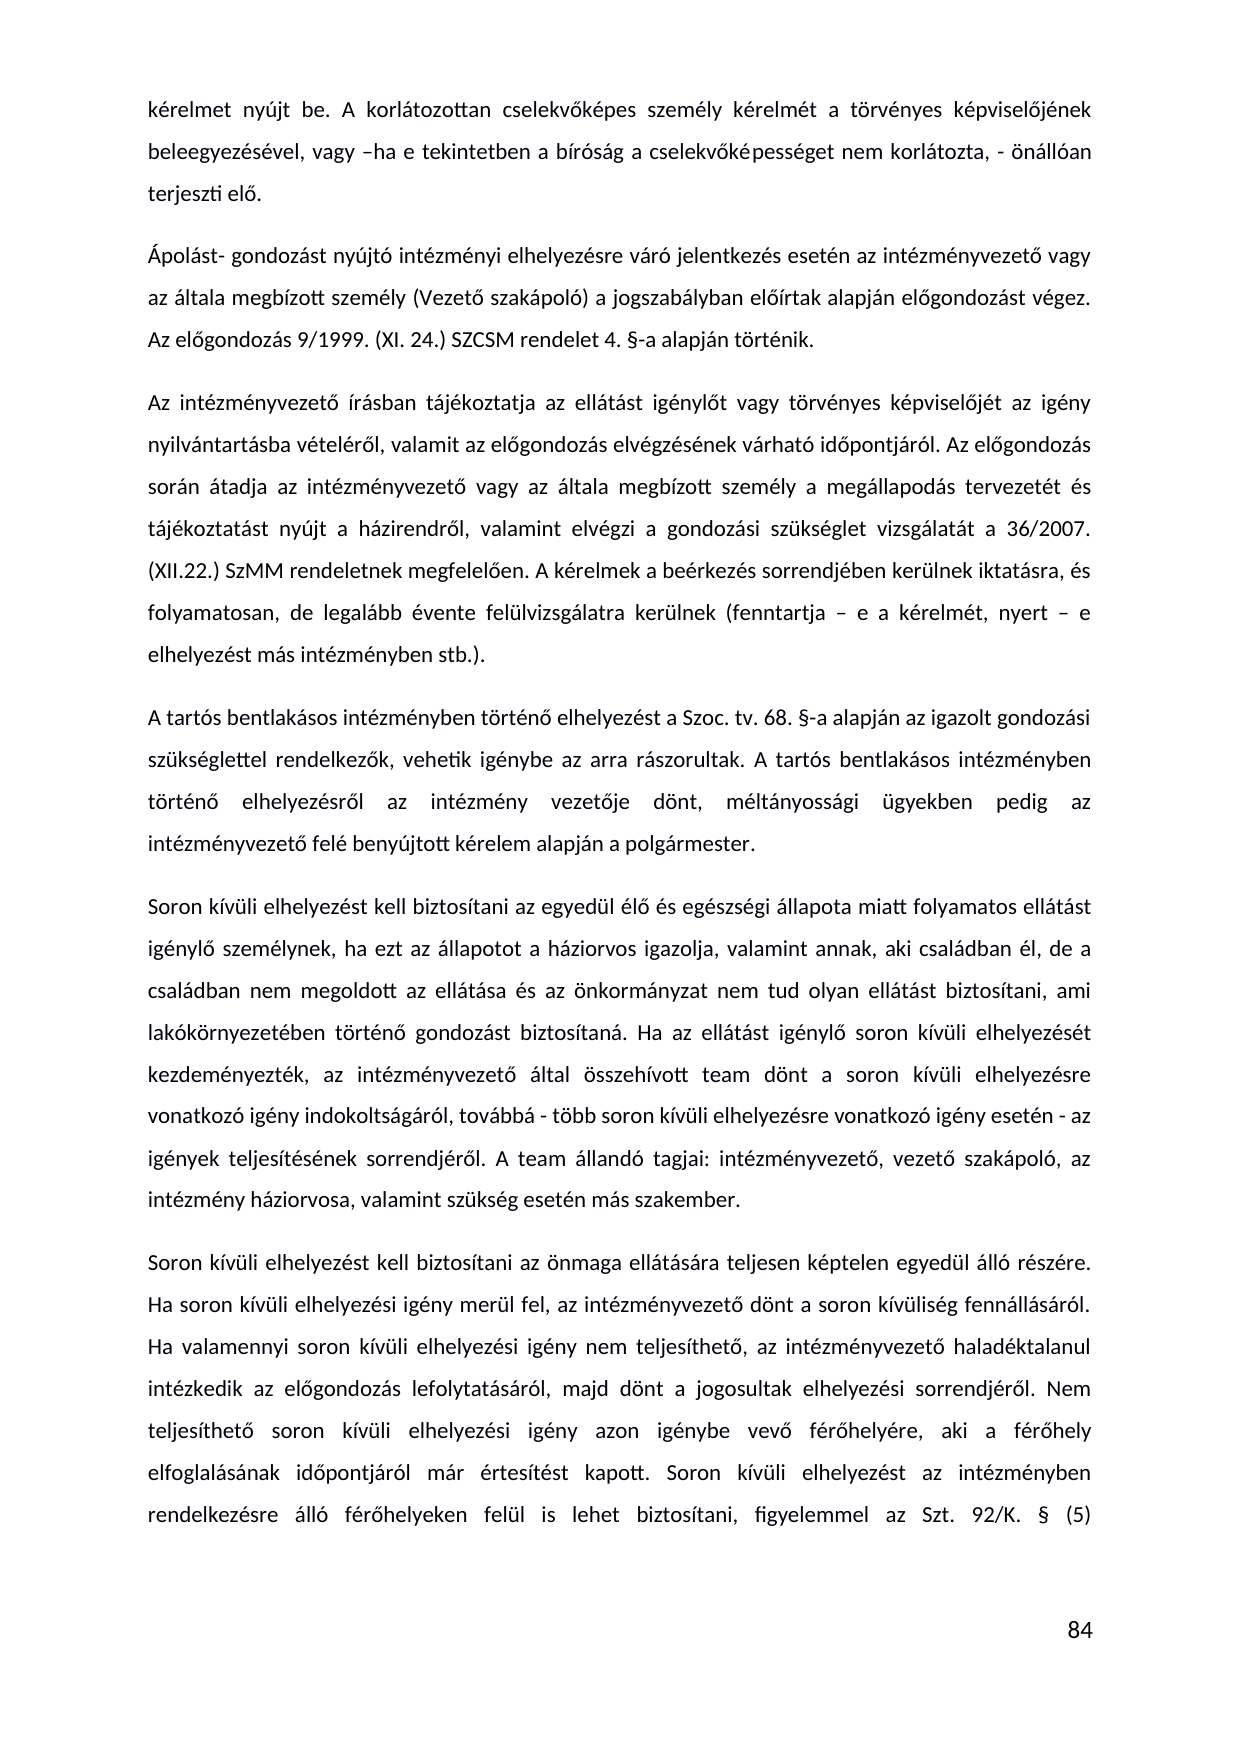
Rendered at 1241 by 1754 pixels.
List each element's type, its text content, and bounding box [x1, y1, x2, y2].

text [148, 95, 1093, 207]
text Ápolást- gondozást nyújtó intézményi elhelyezésre váró jelentkezés esetén az intézményvezető vagy az általa megbízott személy (Vezető szakápoló) a jogszabályban előírtak alapján előgondozást végez. Az előgondozás 9/1999. (XI. 24.) SZCSM rendelet 4. §-a alapján történik. [148, 242, 1093, 353]
text Soron kívüli elhelyezést kell biztosítani az egyedül élő és egészségi állapota miatt folyamatos ellátást igénylő személynek, ha ezt az állapotot a háziorvos igazolja, valamint annak, aki családban él, de a családban nem megoldott az ellátása és az önkormányzat nem tud olyan ellátást biztosítani, ami lakókörnyezetében történő gondozást biztosítaná. Ha az ellátást igénylő soron kívüli elhelyezését kezdeményezték, az intézményvezető által összehívott team dönt a soron kívüli elhelyezésre vonatkozó igény indokoltságáról, továbbá - több soron kívüli elhelyezésre vonatkozó igény esetén - az igények teljesítésének sorrendjéről. A team állandó tagjai: intézményvezető, vezető szakápoló, az intézmény háziorvosa, valamint szükség esetén más szakember. [148, 892, 1093, 1214]
text Az intézményvezető írásban tájékoztatja az ellátást igénylőt vagy törvényes képviselőjét az igény nyilvántartásba vételéről, valamit az előgondozás elvégzésének várható időpontjáról. Az előgondozás során átadja az intézményvezető vagy az általa megbízott személy a megállapodás tervezetét és tájékoztatást nyújt a házirendről, valamint elvégzi a gondozási szükséglet vizsgálatát a 36/2007. (XII.22.) SzMM rendeletnek megfelelően. A kérelmek a beérkezés sorrendjében kerülnek iktatásra, és folyamatosan, de legalább évente felülvizsgálatra kerülnek (fenntartja – e a kérelmét, nyert – e elhelyezést más intézményben stb.). [148, 388, 1093, 668]
text A tartós bentlakásos intézményben történő elhelyezést a Szoc. tv. 68. §-a alapján az igazolt gondozási szükséglettel rendelkezők, vehetik igénybe az arra rászorultak. A tartós bentlakásos intézményben történő elhelyezésről az intézmény vezetője dönt, méltányossági ügyekben pedig az intézményvezető felé benyújtott kérelem alapján a polgármester. [148, 703, 1093, 857]
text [148, 1248, 1093, 1528]
